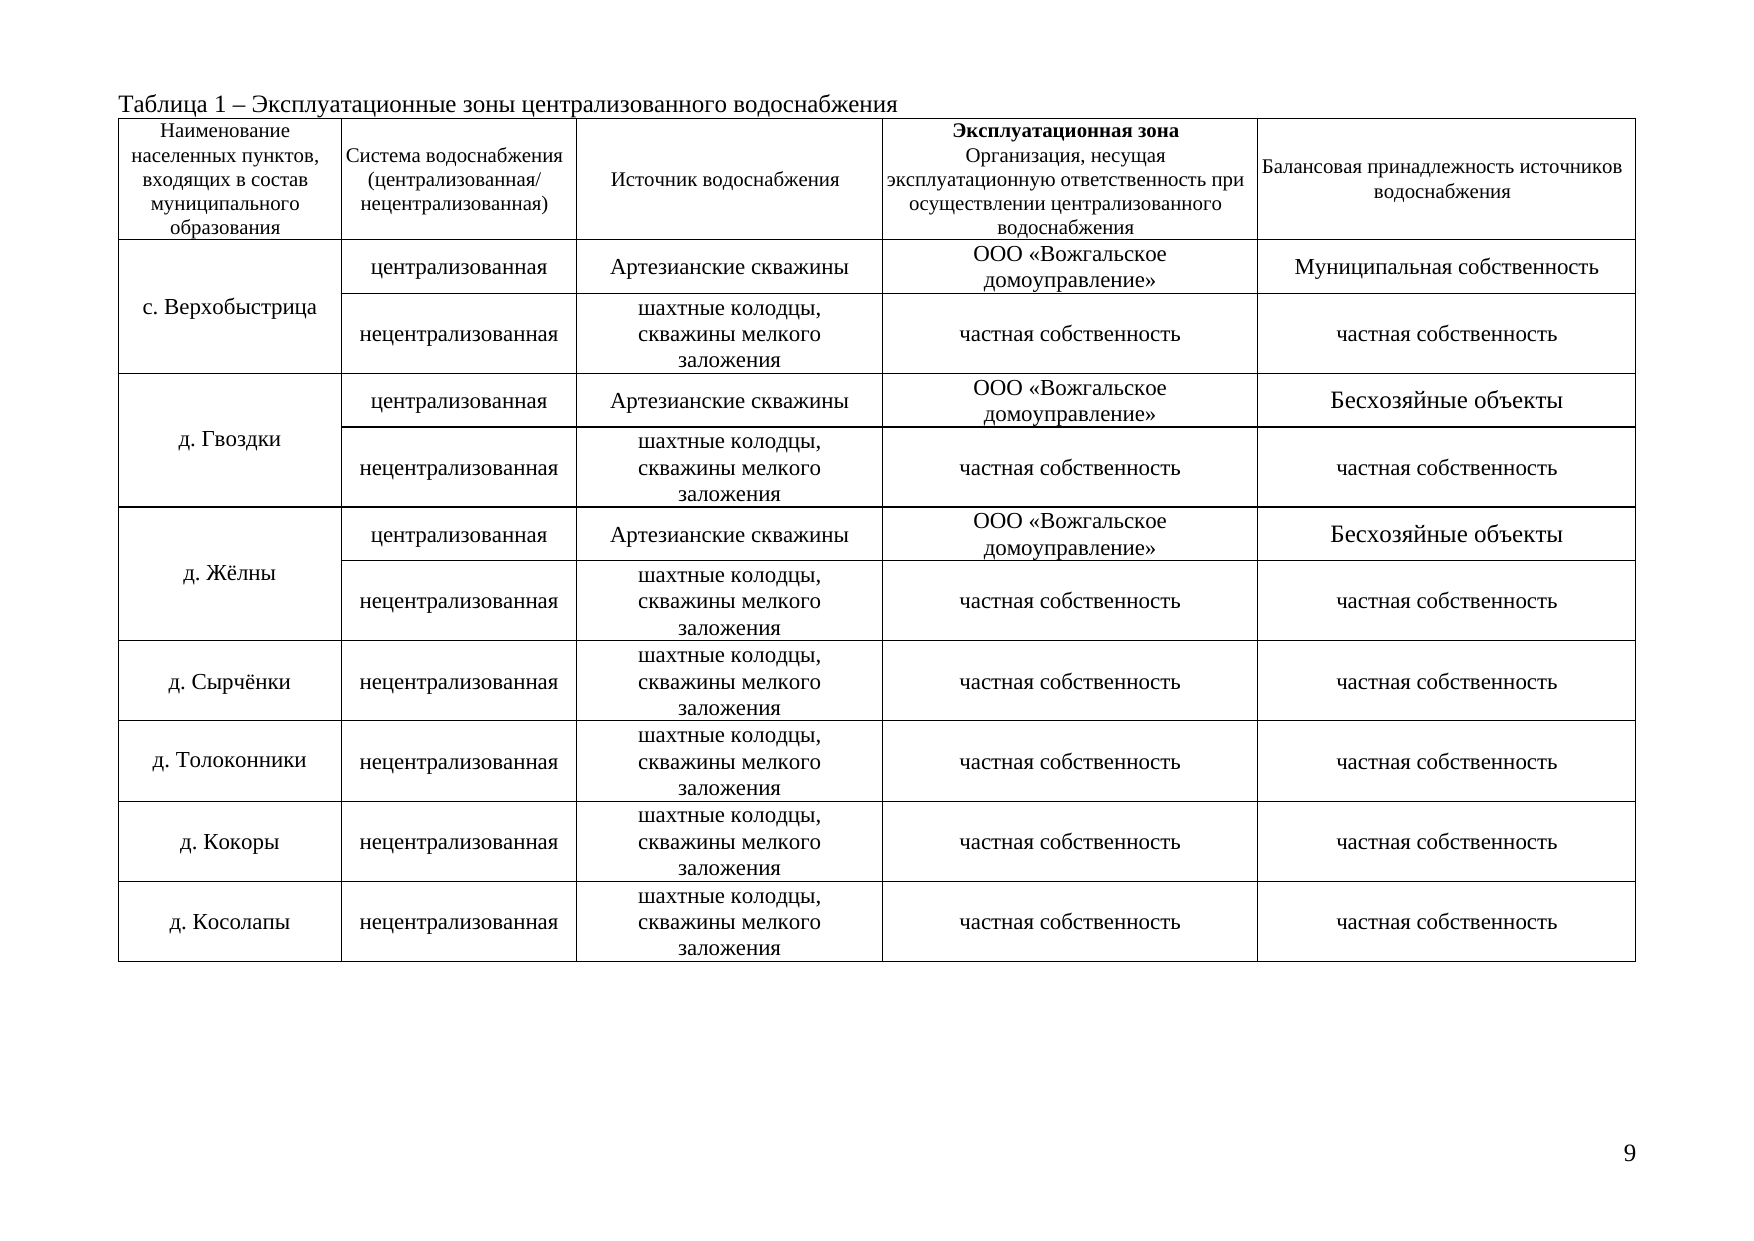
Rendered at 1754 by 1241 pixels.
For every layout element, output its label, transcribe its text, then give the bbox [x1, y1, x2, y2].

table_header Наименование населенных пунктов, входящих в состав муниципального образования [119, 119, 341, 239]
table_cell шахтные колодцы, скважины мелкого заложения [577, 721, 882, 801]
table_cell нецентрализованная [342, 802, 576, 881]
table_cell частная собственность [883, 561, 1257, 640]
table_cell централизованная [342, 240, 576, 292]
table_cell ООО «Вожгальское домоуправление» [883, 374, 1257, 426]
table_cell частная собственность [883, 641, 1257, 720]
table_cell д. Гвоздки [119, 374, 341, 506]
table_cell Бесхозяйные объекты [1258, 374, 1635, 426]
table_cell шахтные колодцы, скважины мелкого заложения [577, 294, 882, 373]
table_cell частная собственность [1258, 882, 1635, 961]
table_cell централизованная [342, 508, 576, 560]
table_cell частная собственность [883, 802, 1257, 881]
table_cell шахтные колодцы, скважины мелкого заложения [577, 882, 882, 961]
table_cell нецентрализованная [342, 561, 576, 640]
table_cell частная собственность [1258, 561, 1635, 640]
table_cell шахтные колодцы, скважины мелкого заложения [577, 641, 882, 720]
table_cell ООО «Вожгальское домоуправление» [883, 508, 1257, 560]
table_cell ООО «Вожгальское домоуправление» [883, 240, 1257, 292]
table_cell нецентрализованная [342, 882, 576, 961]
table_cell частная собственность [1258, 641, 1635, 720]
table_cell Артезианские скважины [577, 240, 882, 292]
table_cell нецентрализованная [342, 641, 576, 720]
table_cell Артезианские скважины [577, 508, 882, 560]
table_header Источник водоснабжения [577, 119, 882, 239]
table_cell частная собственность [883, 882, 1257, 961]
table_header Система водоснабжения (централизованная/ нецентрализованная) [342, 119, 576, 239]
table_cell Артезианские скважины [577, 374, 882, 426]
table_cell частная собственность [883, 428, 1257, 506]
table_cell Бесхозяйные объекты [1258, 508, 1635, 560]
table_cell централизованная [342, 374, 576, 426]
table_cell нецентрализованная [342, 428, 576, 506]
table_cell д. Жёлны [119, 508, 341, 640]
table_cell шахтные колодцы, скважины мелкого заложения [577, 428, 882, 506]
table_cell шахтные колодцы, скважины мелкого заложения [577, 561, 882, 640]
table_cell Муниципальная собственность [1258, 240, 1635, 292]
table_cell частная собственность [1258, 428, 1635, 506]
table_header Эксплуатационная зона Организация, несущая эксплуатационную ответственность при осуществлении централизованного водоснабжения [883, 119, 1257, 239]
table_cell нецентрализованная [342, 721, 576, 801]
table_cell шахтные колодцы, скважины мелкого заложения [577, 802, 882, 881]
table_cell д. Сырчёнки [119, 641, 341, 720]
table_cell частная собственность [1258, 721, 1635, 801]
table_cell д. Кокоры [119, 802, 341, 881]
table_cell д. Толоконники [119, 721, 341, 801]
table_header Балансовая принадлежность источников водоснабжения [1258, 119, 1635, 239]
table_cell частная собственность [883, 721, 1257, 801]
table_cell нецентрализованная [342, 294, 576, 373]
table_cell д. Косолапы [119, 882, 341, 961]
table_cell частная собственность [883, 294, 1257, 373]
table_cell частная собственность [1258, 294, 1635, 373]
table_cell частная собственность [1258, 802, 1635, 881]
table_cell с. Верхобыстрица [119, 240, 341, 373]
